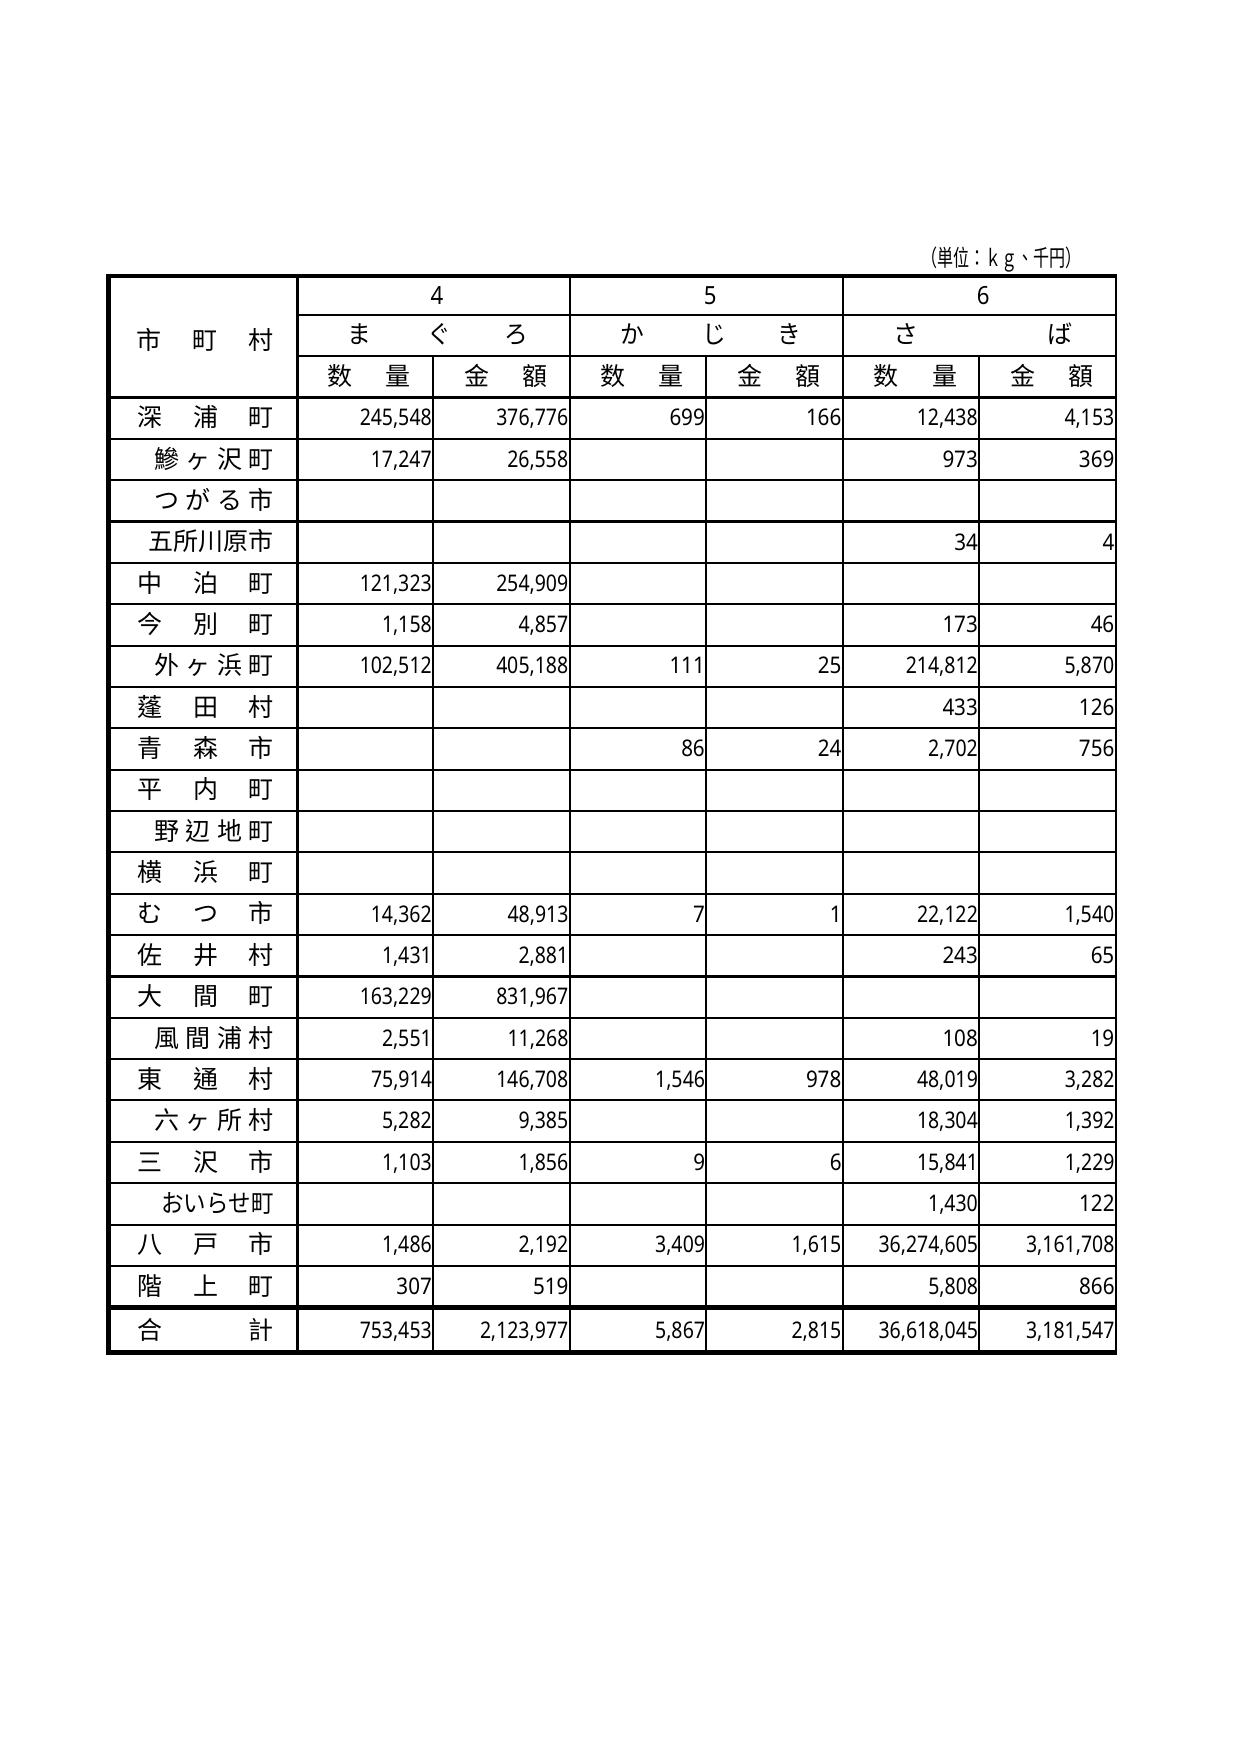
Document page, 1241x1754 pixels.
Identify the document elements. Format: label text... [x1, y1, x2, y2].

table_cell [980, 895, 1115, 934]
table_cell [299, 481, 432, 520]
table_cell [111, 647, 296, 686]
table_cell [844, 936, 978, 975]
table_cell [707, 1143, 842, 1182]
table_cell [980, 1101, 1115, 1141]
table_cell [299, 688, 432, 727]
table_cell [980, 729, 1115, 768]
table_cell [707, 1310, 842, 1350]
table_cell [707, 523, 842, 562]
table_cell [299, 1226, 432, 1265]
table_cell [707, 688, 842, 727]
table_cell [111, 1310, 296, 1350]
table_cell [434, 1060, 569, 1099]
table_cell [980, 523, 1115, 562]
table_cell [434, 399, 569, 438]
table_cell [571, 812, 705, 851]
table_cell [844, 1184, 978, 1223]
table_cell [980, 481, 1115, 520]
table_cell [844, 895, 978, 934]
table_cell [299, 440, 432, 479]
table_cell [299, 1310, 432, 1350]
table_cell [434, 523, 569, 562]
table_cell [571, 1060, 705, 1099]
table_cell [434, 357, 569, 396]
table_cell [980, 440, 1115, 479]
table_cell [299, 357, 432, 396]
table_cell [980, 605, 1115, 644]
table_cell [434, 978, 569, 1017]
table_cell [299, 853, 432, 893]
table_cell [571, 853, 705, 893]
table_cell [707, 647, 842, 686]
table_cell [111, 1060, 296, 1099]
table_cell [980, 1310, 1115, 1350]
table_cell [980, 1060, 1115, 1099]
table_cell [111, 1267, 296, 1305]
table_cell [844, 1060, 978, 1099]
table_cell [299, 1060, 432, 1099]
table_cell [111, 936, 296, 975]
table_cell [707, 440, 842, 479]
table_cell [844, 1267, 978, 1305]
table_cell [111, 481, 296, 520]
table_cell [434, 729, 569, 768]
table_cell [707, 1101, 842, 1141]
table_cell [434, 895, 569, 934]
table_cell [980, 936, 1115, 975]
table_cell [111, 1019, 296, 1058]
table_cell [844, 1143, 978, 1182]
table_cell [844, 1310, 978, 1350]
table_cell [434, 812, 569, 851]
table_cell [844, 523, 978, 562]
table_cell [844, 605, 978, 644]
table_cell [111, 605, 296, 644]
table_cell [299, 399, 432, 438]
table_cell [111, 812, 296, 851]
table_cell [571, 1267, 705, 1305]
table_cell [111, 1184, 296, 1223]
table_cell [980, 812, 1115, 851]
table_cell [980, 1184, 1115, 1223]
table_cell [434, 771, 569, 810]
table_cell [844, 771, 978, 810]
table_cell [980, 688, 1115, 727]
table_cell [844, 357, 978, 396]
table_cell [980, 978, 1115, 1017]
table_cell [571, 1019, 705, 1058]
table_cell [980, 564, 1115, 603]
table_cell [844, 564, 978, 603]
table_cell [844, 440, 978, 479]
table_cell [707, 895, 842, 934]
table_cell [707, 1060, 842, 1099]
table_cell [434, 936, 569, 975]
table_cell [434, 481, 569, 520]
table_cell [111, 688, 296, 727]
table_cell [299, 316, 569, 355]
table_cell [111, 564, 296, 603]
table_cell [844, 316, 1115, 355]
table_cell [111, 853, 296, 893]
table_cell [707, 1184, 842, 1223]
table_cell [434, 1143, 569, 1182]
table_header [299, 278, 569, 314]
text （単位：ｋｇ、千円） [94, 242, 1081, 273]
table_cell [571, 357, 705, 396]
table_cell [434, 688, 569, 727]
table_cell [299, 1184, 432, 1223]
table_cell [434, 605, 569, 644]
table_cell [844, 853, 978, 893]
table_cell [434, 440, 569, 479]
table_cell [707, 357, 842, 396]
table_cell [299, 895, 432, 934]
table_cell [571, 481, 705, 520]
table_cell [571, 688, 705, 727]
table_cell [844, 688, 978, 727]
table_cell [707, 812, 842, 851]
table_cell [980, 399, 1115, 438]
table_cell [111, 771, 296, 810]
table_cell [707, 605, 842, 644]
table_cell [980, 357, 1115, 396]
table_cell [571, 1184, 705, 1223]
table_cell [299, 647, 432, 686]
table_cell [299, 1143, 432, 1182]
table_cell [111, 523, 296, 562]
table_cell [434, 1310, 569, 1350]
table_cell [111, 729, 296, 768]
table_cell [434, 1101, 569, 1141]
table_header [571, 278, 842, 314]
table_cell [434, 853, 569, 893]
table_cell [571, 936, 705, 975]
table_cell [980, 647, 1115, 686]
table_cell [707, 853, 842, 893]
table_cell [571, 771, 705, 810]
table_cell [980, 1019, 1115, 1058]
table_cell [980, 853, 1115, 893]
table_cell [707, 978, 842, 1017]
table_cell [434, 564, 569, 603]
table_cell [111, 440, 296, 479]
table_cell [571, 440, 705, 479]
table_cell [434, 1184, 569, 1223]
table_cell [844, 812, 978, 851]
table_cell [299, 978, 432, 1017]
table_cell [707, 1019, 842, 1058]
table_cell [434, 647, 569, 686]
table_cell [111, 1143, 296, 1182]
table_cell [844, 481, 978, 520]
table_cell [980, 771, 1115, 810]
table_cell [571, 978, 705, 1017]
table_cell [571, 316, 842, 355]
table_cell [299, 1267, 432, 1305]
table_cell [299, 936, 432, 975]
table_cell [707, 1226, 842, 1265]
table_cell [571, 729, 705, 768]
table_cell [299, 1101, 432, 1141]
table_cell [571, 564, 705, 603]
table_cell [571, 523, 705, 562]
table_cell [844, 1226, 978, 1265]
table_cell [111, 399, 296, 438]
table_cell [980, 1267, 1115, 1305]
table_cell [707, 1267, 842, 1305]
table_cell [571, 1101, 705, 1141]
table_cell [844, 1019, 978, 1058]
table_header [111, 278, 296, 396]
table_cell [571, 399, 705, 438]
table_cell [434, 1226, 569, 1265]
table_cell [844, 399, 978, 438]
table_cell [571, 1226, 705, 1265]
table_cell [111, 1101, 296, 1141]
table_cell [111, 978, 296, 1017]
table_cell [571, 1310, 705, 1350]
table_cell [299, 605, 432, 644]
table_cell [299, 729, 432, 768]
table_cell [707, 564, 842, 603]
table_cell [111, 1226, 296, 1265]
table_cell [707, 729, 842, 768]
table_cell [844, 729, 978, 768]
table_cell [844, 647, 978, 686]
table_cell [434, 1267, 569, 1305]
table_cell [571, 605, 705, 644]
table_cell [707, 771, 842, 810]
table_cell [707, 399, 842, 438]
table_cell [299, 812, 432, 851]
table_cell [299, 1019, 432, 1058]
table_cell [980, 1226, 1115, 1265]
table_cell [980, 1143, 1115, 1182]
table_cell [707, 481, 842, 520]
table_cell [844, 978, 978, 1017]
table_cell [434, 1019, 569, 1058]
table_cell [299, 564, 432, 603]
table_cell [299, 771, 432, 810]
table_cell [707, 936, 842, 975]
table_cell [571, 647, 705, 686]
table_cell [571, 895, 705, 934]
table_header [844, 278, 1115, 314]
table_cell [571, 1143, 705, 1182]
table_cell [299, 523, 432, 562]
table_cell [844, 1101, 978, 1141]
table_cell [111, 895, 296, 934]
